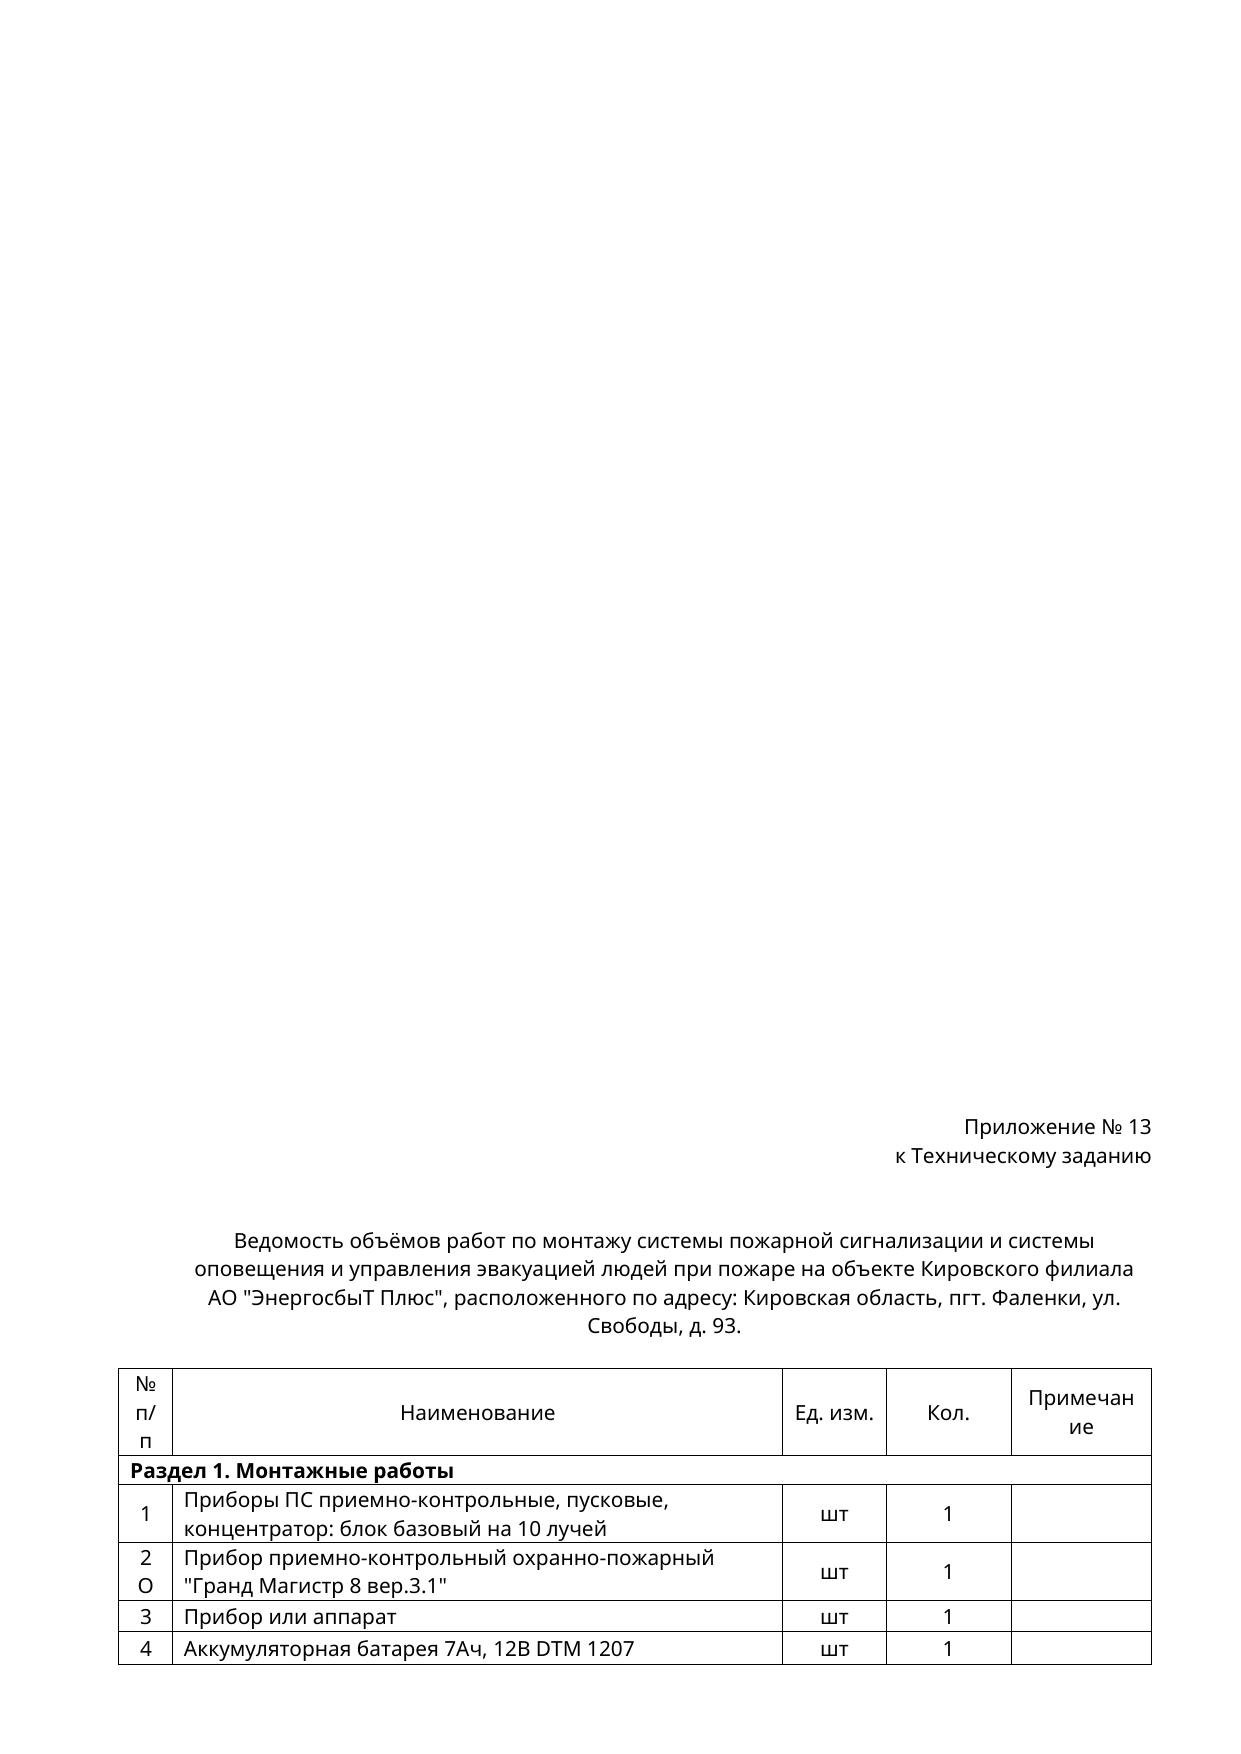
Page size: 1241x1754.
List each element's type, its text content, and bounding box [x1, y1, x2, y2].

table_header Примечание [1012, 1369, 1151, 1455]
text Ведомость объёмов работ по монтажу системы пожарной сигнализации и системы оповещения и управления эвакуацией людей при пожаре на объекте Кировского филиала АО "ЭнергосбыТ Плюс", расположенного по адресу: Кировская область, пгт. Фаленки, ул. Свободы, д. 93. [177, 1226, 1152, 1340]
table_header Ед. изм. [783, 1369, 886, 1455]
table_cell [173, 1632, 782, 1664]
table_cell 1 [887, 1601, 1011, 1631]
table_header Наименование [173, 1369, 782, 1455]
table_cell 2 О [119, 1543, 172, 1600]
table_header Кол. [887, 1369, 1011, 1455]
table_cell [1012, 1601, 1151, 1631]
table_cell 1 [887, 1485, 1011, 1542]
text Приложение № 13 [177, 1112, 1152, 1141]
table_cell шт [783, 1601, 886, 1631]
table_cell шт [783, 1485, 886, 1542]
table_cell [1012, 1543, 1151, 1600]
table_cell 1 [887, 1543, 1011, 1600]
table_header № п/п [119, 1369, 172, 1455]
text к Техническому заданию [177, 1141, 1152, 1169]
table_cell Приборы ПС приемно-контрольные, пусковые, концентратор: блок базовый на 10 лучей [173, 1485, 782, 1542]
table_cell шт [783, 1632, 886, 1664]
table_cell Прибор приемно-контрольный охранно-пожарный "Гранд Магистр 8 вер.3.1" [173, 1543, 782, 1600]
table_cell Прибор или аппарат [173, 1601, 782, 1631]
table_cell шт [783, 1543, 886, 1600]
table_cell 1 [887, 1632, 1011, 1664]
table_cell 4 О [119, 1632, 172, 1664]
table_cell [1012, 1632, 1151, 1664]
table_cell [1012, 1485, 1151, 1542]
table_cell Раздел 1. Монтажные работы [119, 1456, 1151, 1484]
table_cell 1 [119, 1485, 172, 1542]
table_cell 3 [119, 1601, 172, 1631]
